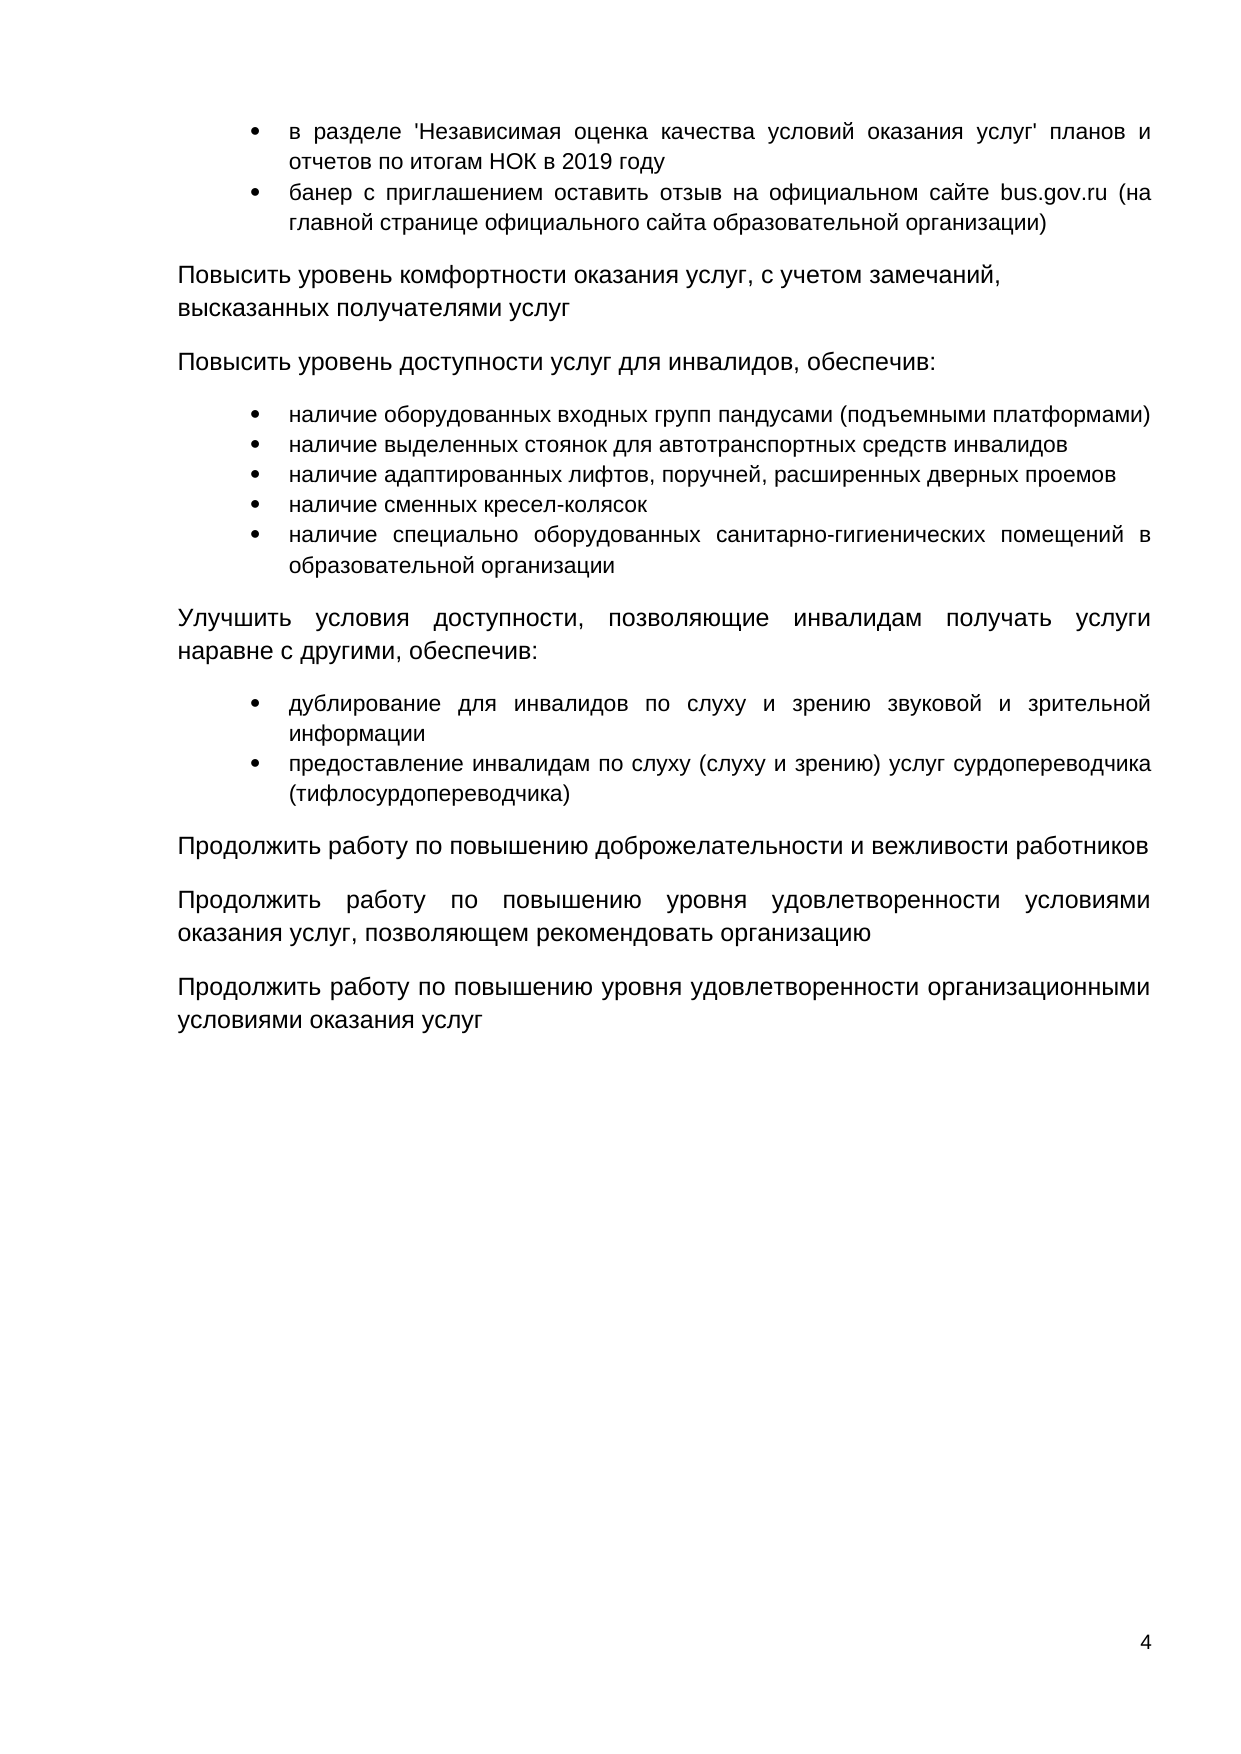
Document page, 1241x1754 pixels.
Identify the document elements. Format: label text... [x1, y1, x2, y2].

list наличие оборудованных входных групп пандусами (подъемными платформами) [251, 401, 1152, 427]
text Продолжить работу по повышению уровня удовлетворенности организационными условиями оказания услуг [177, 972, 1152, 1034]
text Улучшить условия доступности, позволяющие инвалидам получать услуги наравне с другими, обеспечив: [177, 603, 1152, 664]
list предоставление инвалидам по слуху (слуху и зрению) услуг сурдопереводчика (тифлосурдопереводчика) [251, 750, 1152, 806]
list банер с приглашением оставить отзыв на официальном сайте bus.gov.ru (на главной странице официального сайта образовательной организации) [251, 178, 1152, 235]
list дублирование для инвалидов по слуху и зрению звуковой и зрительной информации [251, 689, 1152, 746]
list наличие адаптированных лифтов, поручней, расширенных дверных проемов [251, 461, 1152, 487]
text Повысить уровень комфортности оказания услуг, с учетом замечаний, высказанных получателями услуг [177, 260, 1152, 322]
list в разделе 'Независимая оценка качества условий оказания услуг' планов и отчетов по итогам НОК в 2019 году [251, 118, 1152, 175]
list наличие сменных кресел-колясок [251, 491, 1152, 517]
text Продолжить работу по повышению уровня удовлетворенности условиями оказания услуг, позволяющем рекомендовать организацию [177, 885, 1152, 947]
text Продолжить работу по повышению доброжелательности и вежливости работников [177, 831, 1152, 860]
list наличие выделенных стоянок для автотранспортных средств инвалидов [251, 431, 1152, 457]
list наличие специально оборудованных санитарно-гигиенических помещений в образовательной организации [251, 521, 1152, 578]
text Повысить уровень доступности услуг для инвалидов, обеспечив: [177, 347, 1152, 375]
